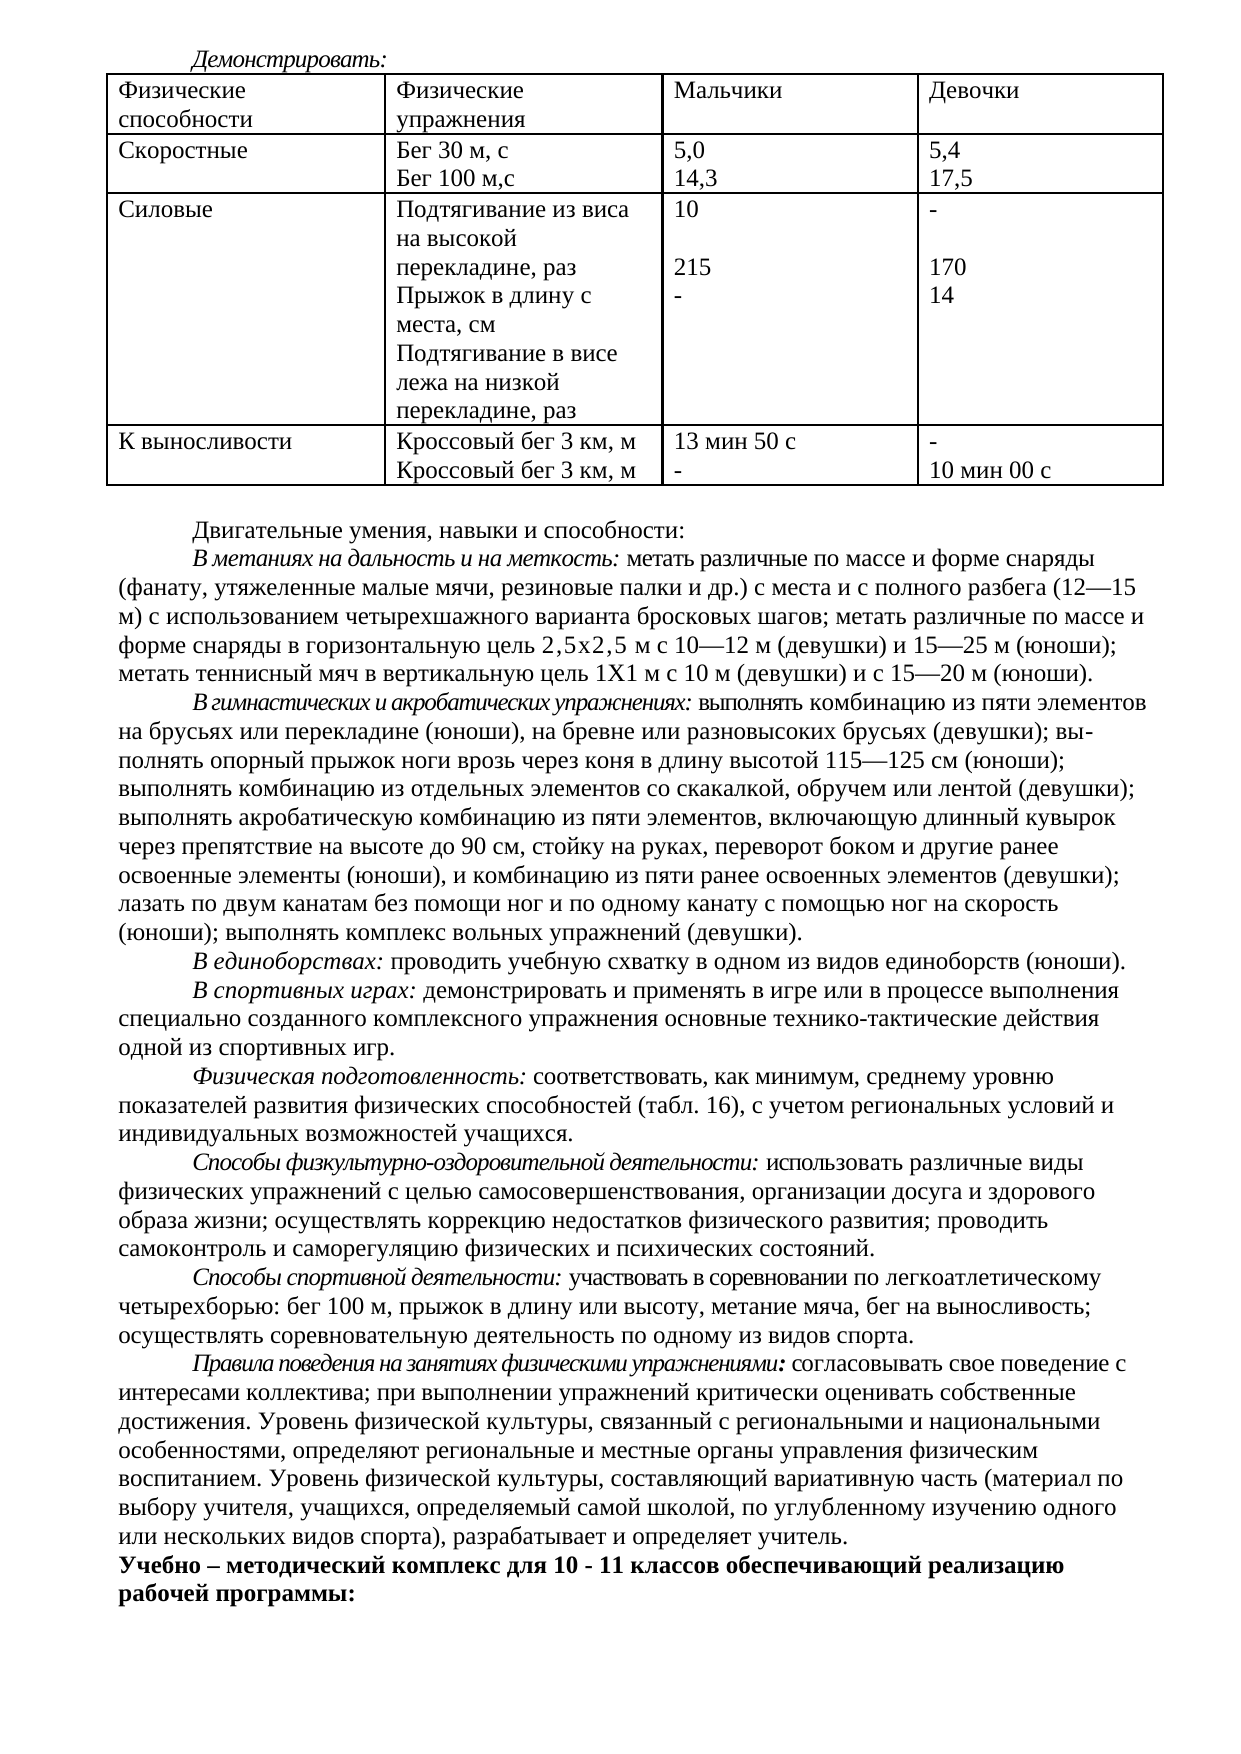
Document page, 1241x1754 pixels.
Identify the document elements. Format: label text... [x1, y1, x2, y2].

text В единоборствах: проводить учебную схватку в одном из видов единоборств (юноши). [118, 946, 1152, 975]
text Двигательные умения, навыки и способности: [118, 515, 1152, 543]
text Правила поведения на занятиях физическими упражнениями: согласовывать свое поведение с интересами коллектива; при выполнении упражнений критически оценивать собственные достижения. Уровень физической культуры, связанный с региональными и национальными особенностями, определяют региональные и местные органы управления физическим воспитанием. Уровень физической культуры, составляющий вариативную часть (материал по выбору учителя, учащихся, определяемый самой школой, по углубленному изучению одного или нескольких видов спорта), разрабатывает и определяет учитель. [118, 1348, 1152, 1550]
table_cell Подтягивание из виса на высокой перекладине, раз Прыжок в длину с места, см Подтягивание в висе лежа на низкой перекладине, раз [386, 194, 661, 424]
table_cell 5,0 14,3 [664, 135, 917, 192]
text В спортивных играх: демонстрировать и применять в игре или в процессе выполнения специально созданного комплексного упражнения основные технико-тактические действия одной из спортивных игр. [118, 975, 1152, 1061]
table_cell К выносливости [108, 426, 384, 484]
text Физическая подготовленность: соответствовать, как минимум, среднему уровню показателей развития физических способностей (табл. 16), с учетом региональных условий и индивидуальных возможностей учащихся. [118, 1061, 1152, 1147]
text В гимнастических и акробатических упражнениях: выполнять комбинацию из пяти элементов на брусьях или перекладине (юноши), на бревне или разновысоких брусьях (девушки); выполнять опорный прыжок ноги врозь через коня в длину высотой 115—125 см (юноши); выполнять комбинацию из отдельных элементов со скакалкой, обручем или лентой (девушки); выполнять акробатическую комбинацию из пяти элементов, включающую длинный кувырок через препятствие на высоте до 90 см, стойку на руках, переворот боком и другие ранее освоенные элементы (юноши), и комбинацию из пяти ранее освоенных элементов (девушки); лазать по двум канатам без помощи ног и по одному канату с помощью ног на скорость (юноши); выполнять комплекс вольных упражнений (девушки). [118, 687, 1152, 946]
text В метаниях на дальность и на меткость: метать различные по массе и форме снаряды (фанату, утяжеленные малые мячи, резиновые палки и др.) с места и с полного разбега (12—15 м) с использованием четырехшажного варианта бросковых шагов; метать различные по массе и форме снаряды в горизонтальную цель 2,5x2,5 м с 10—12 м (девушки) и 15—25 м (юноши); метать теннисный мяч в вертикальную цель 1X1 м с 10 м (девушки) и с 15—20 м (юноши). [118, 543, 1152, 687]
table_cell 13 мин 50 с - [664, 426, 917, 484]
table_header Девочки [919, 75, 1162, 133]
table_cell - 170 14 [919, 194, 1162, 424]
table_cell 10 215 - [664, 194, 917, 424]
table_cell Кроссовый бег 3 км, м Кроссовый бег 3 км, м [386, 426, 661, 484]
table_cell Скоростные [108, 135, 384, 192]
table_cell - 10 мин 00 с [919, 426, 1162, 484]
text Учебно – методический комплекс для 10 - 11 классов обеспечивающий реализацию рабочей программы: [118, 1550, 1152, 1607]
text Способы физкультурно-оздоровительной деятельности: использовать различные виды физических упражнений с целью самосовершенствования, организации досуга и здорового образа жизни; осуществлять коррекцию недостатков физического развития; проводить самоконтроль и саморегуляцию физических и психических состояний. [118, 1147, 1152, 1262]
text Демонстрировать: [118, 44, 1152, 73]
text Способы спортивной деятельности: участвовать в соревновании по легкоатлетическому четырехборью: бег 100 м, прыжок в длину или высоту, метание мяча, бег на выносливость; осуществлять соревновательную деятельность по одному из видов спорта. [118, 1262, 1152, 1348]
table_header Мальчики [664, 75, 917, 133]
table_cell Бег 30 м, с Бег 100 м,с [386, 135, 661, 192]
table_cell 5,4 17,5 [919, 135, 1162, 192]
table_header Физические способности [108, 75, 384, 133]
table_header Физические упражнения [386, 75, 661, 133]
table_cell Силовые [108, 194, 384, 424]
